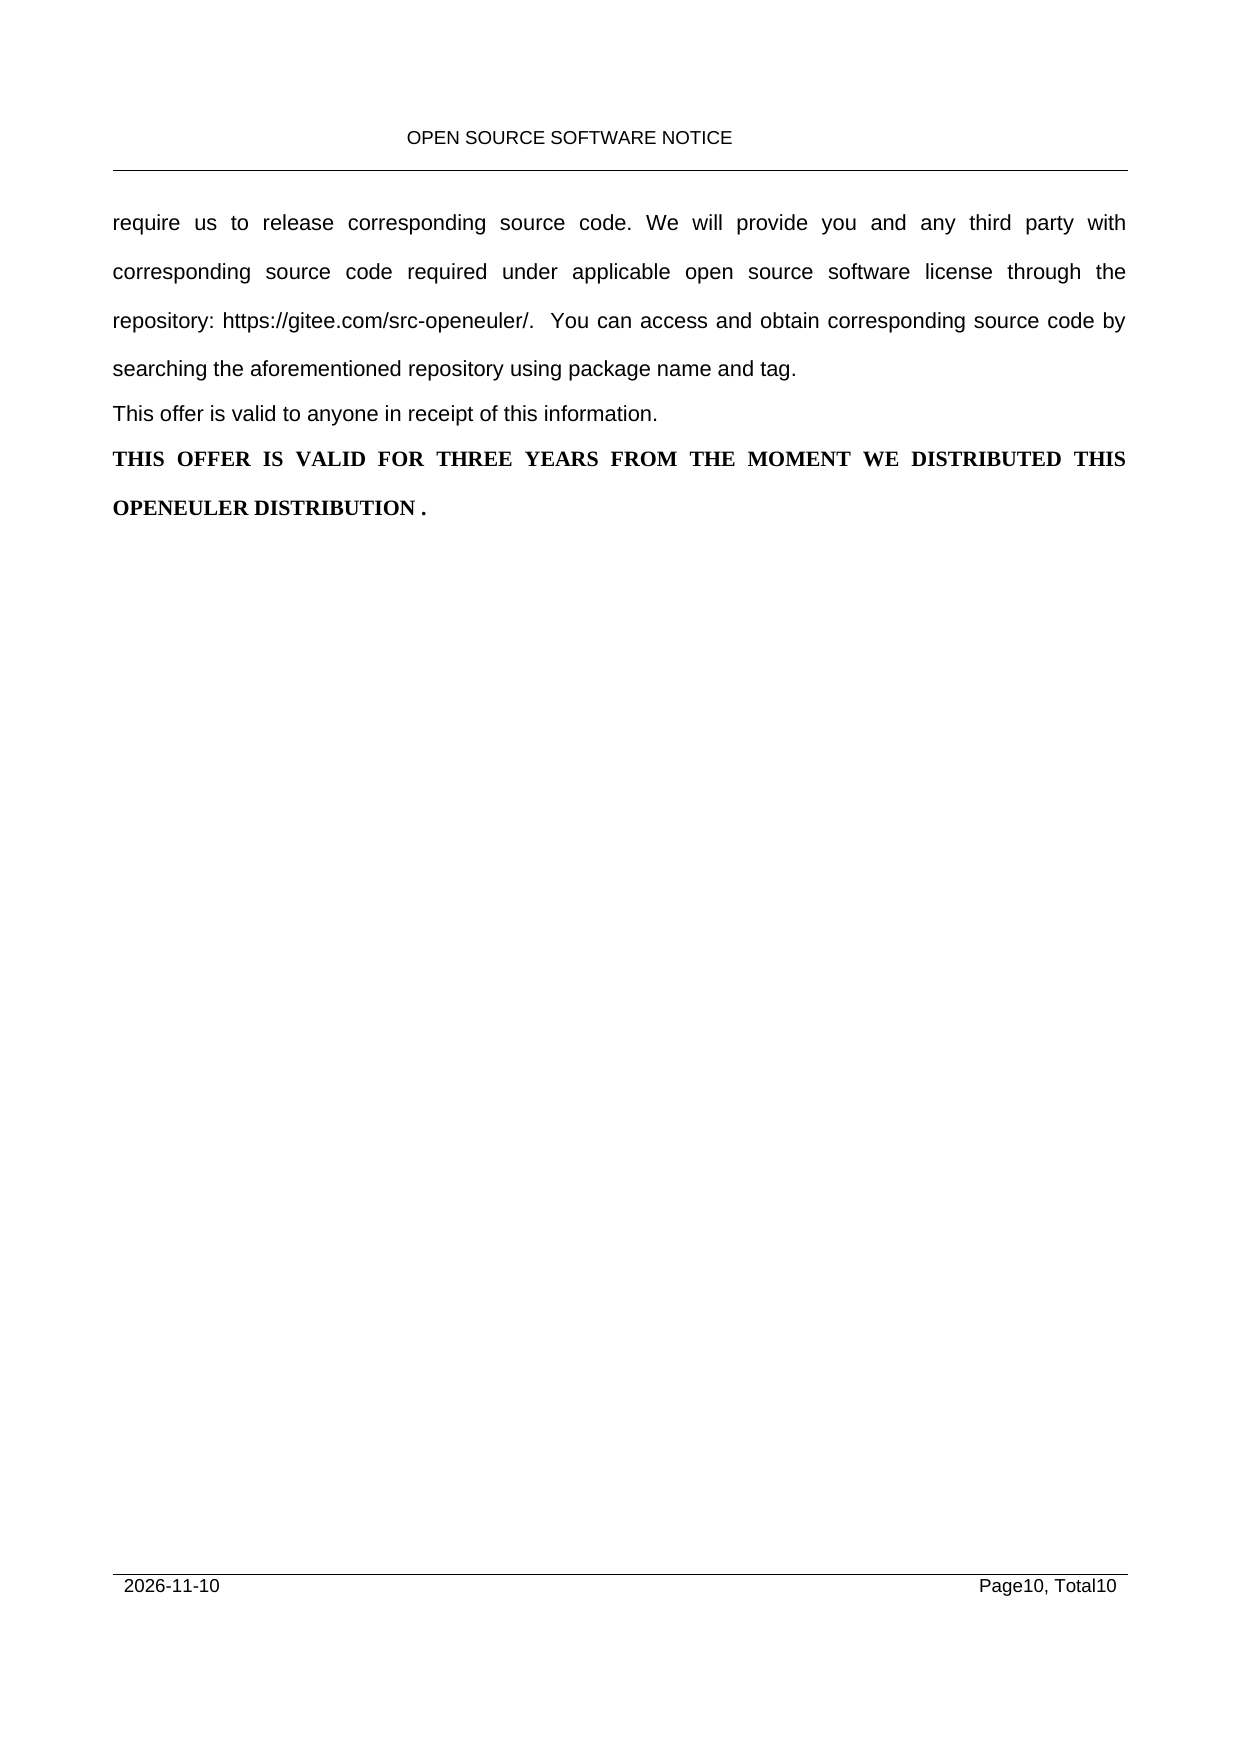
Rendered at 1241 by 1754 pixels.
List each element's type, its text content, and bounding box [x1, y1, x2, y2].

text THIS OFFER IS VALID FOR THREE YEARS FROM THE MOMENT WE DISTRIBUTED THIS OPENEULER DISTRIBUTION . [112, 443, 1128, 524]
text This offer is valid to anyone in receipt of this information. [112, 398, 1128, 430]
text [112, 206, 1128, 385]
